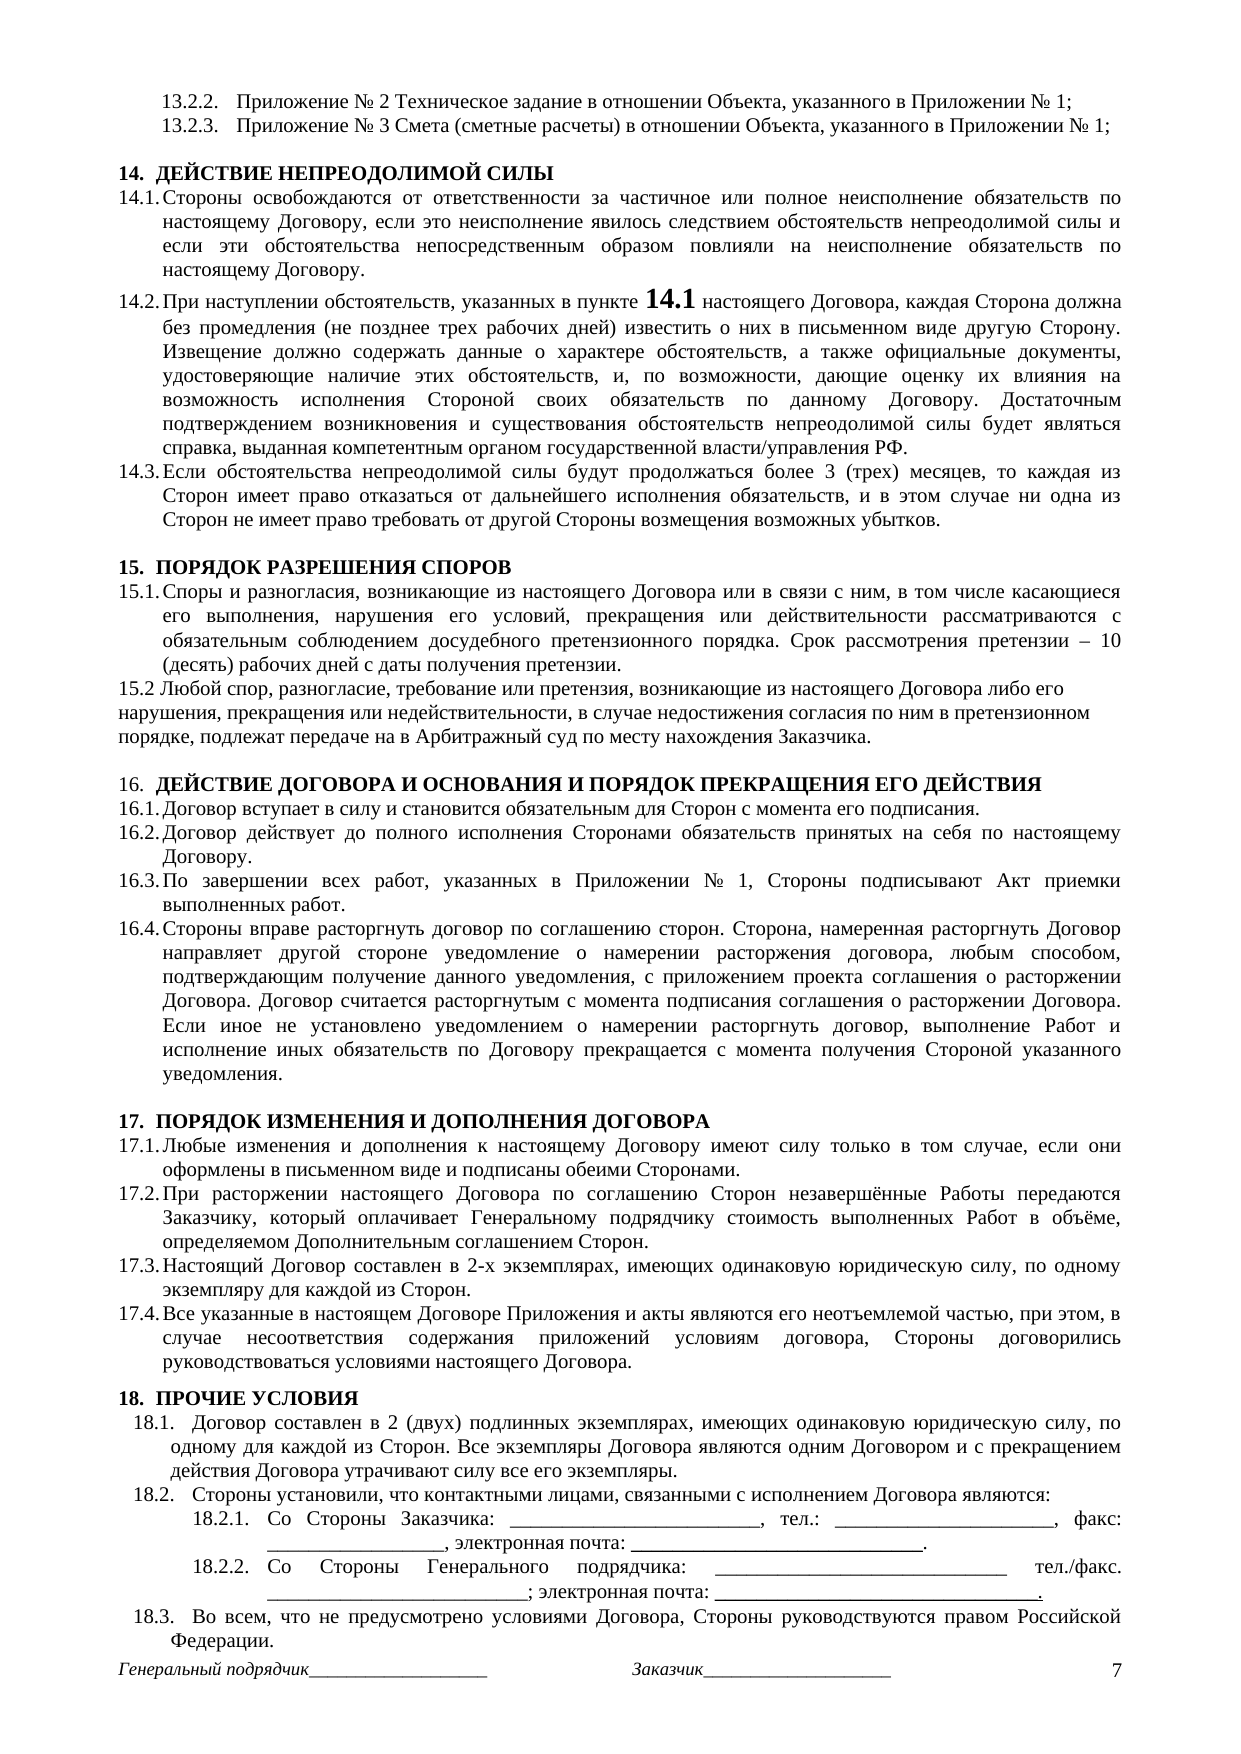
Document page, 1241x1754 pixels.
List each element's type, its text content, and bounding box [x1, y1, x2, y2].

subtitle ПРОЧИЕ УСЛОВИЯ [118, 1386, 1122, 1410]
list Договор составлен в 2 (двух) подлинных экземплярах, имеющих одинаковую юридическую силу, по одному для каждой из Сторон. Все экземпляры Договора являются одним Договором и с прекращением действия Договора утрачивают силу все его экземпляры. [133, 1410, 1122, 1482]
list Любые изменения и дополнения к настоящему Договору имеют силу только в том случае, если они оформлены в письменном виде и подписаны обеими Сторонами. [118, 1133, 1122, 1181]
list Стороны установили, что контактными лицами, связанными с исполнением Договора являются: [133, 1482, 1122, 1506]
list Все указанные в настоящем Договоре Приложения и акты являются его неотъемлемой частью, при этом, в случае несоответствия содержания приложений условиям договора, Стороны договорились руководствоваться условиями настоящего Договора. [118, 1301, 1122, 1373]
subtitle ПОРЯДОК РАЗРЕШЕНИЯ СПОРОВ [118, 555, 1122, 579]
subtitle Приложение № 3 Смета (сметные расчеты) в отношении Объекта, указанного в Приложении № 1; [161, 113, 1122, 137]
subtitle ДЕЙСТВИЕ ДОГОВОРА И ОСНОВАНИЯ И ПОРЯДОК ПРЕКРАЩЕНИЯ ЕГО ДЕЙСТВИЯ [118, 772, 1122, 796]
subtitle Стороны освобождаются от ответственности за частичное или полное неисполнение обязательств по настоящему Договору, если это неисполнение явилось следствием обстоятельств непреодолимой силы и если эти обстоятельства непосредственным образом повлияли на неисполнение обязательств по настоящему Договору. [118, 185, 1122, 281]
list При расторжении настоящего Договора по соглашению Сторон незавершённые Работы передаются Заказчику, который оплачивает Генеральному подрядчику стоимость выполненных Работ в объёме, определяемом Дополнительным соглашением Сторон. [118, 1181, 1122, 1253]
subtitle 15.2 Любой спор, разногласие, требование или претензия, возникающие из настоящего Договора либо его нарушения, прекращения или недействительности, в случае недостижения согласия по ним в претензионном порядке, подлежат передаче на в Арбитражный суд по месту нахождения Заказчика. [118, 676, 1122, 748]
list Со Стороны Заказчика: ________________________, тел.: _____________________, факс: _________________, электронная почта: ____________________________. [192, 1506, 1122, 1554]
subtitle Приложение № 2 Техническое задание в отношении Объекта, указанного в Приложении № 1; [161, 89, 1122, 113]
list Договор действует до полного исполнения Сторонами обязательств принятых на себя по настоящему Договору. [118, 820, 1122, 868]
subtitle При наступлении обстоятельств, указанных в пункте 14.1 настоящего Договора, каждая Сторона должна без промедления (не позднее трех рабочих дней) известить о них в письменном виде другую Сторону. Извещение должно содержать данные о характере обстоятельств, а также официальные документы, удостоверяющие наличие этих обстоятельств, и, по возможности, дающие оценку их влияния на возможность исполнения Стороной своих обязательств по данному Договору. Достаточным подтверждением возникновения и существования обстоятельств непреодолимой силы будет являться справка, выданная компетентным органом государственной власти/управления РФ. [118, 281, 1122, 459]
list Во всем, что не предусмотрено условиями Договора, Стороны руководствуются правом Российской Федерации. [133, 1604, 1122, 1652]
list Стороны вправе расторгнуть договор по соглашению сторон. Сторона, намеренная расторгнуть Договор направляет другой стороне уведомление о намерении расторжения договора, любым способом, подтверждающим получение данного уведомления, с приложением проекта соглашения о расторжении Договора. Договор считается расторгнутым с момента подписания соглашения о расторжении Договора. Если иное не установлено уведомлением о намерении расторгнуть договор, выполнение Работ и исполнение иных обязательств по Договору прекращается с момента получения Стороной указанного уведомления. [118, 916, 1122, 1085]
subtitle ПОРЯДОК ИЗМЕНЕНИЯ И ДОПОЛНЕНИЯ ДОГОВОРА [118, 1109, 1122, 1133]
subtitle ДЕЙСТВИЕ НЕПРЕОДОЛИМОЙ СИЛЫ [118, 161, 1122, 185]
subtitle Если обстоятельства непреодолимой силы будут продолжаться более 3 (трех) месяцев, то каждая из Сторон имеет право отказаться от дальнейшего исполнения обязательств, и в этом случае ни одна из Сторон не имеет право требовать от другой Стороны возмещения возможных убытков. [118, 459, 1122, 531]
list По завершении всех работ, указанных в Приложении № 1, Стороны подписывают Акт приемки выполненных работ. [118, 868, 1122, 916]
list Со Стороны Генерального подрядчика: ____________________________ тел./факс. _________________________; электронная почта: _______________________________. [192, 1554, 1122, 1604]
list Споры и разногласия, возникающие из настоящего Договора или в связи с ним, в том числе касающиеся его выполнения, нарушения его условий, прекращения или действительности рассматриваются с обязательным соблюдением досудебного претензионного порядка. Срок рассмотрения претензии – 10 (десять) рабочих дней с даты получения претензии. [118, 579, 1122, 676]
list Настоящий Договор составлен в 2-х экземплярах, имеющих одинаковую юридическую силу, по одному экземпляру для каждой из Сторон. [118, 1253, 1122, 1301]
list Договор вступает в силу и становится обязательным для Сторон с момента его подписания. [118, 796, 1122, 820]
